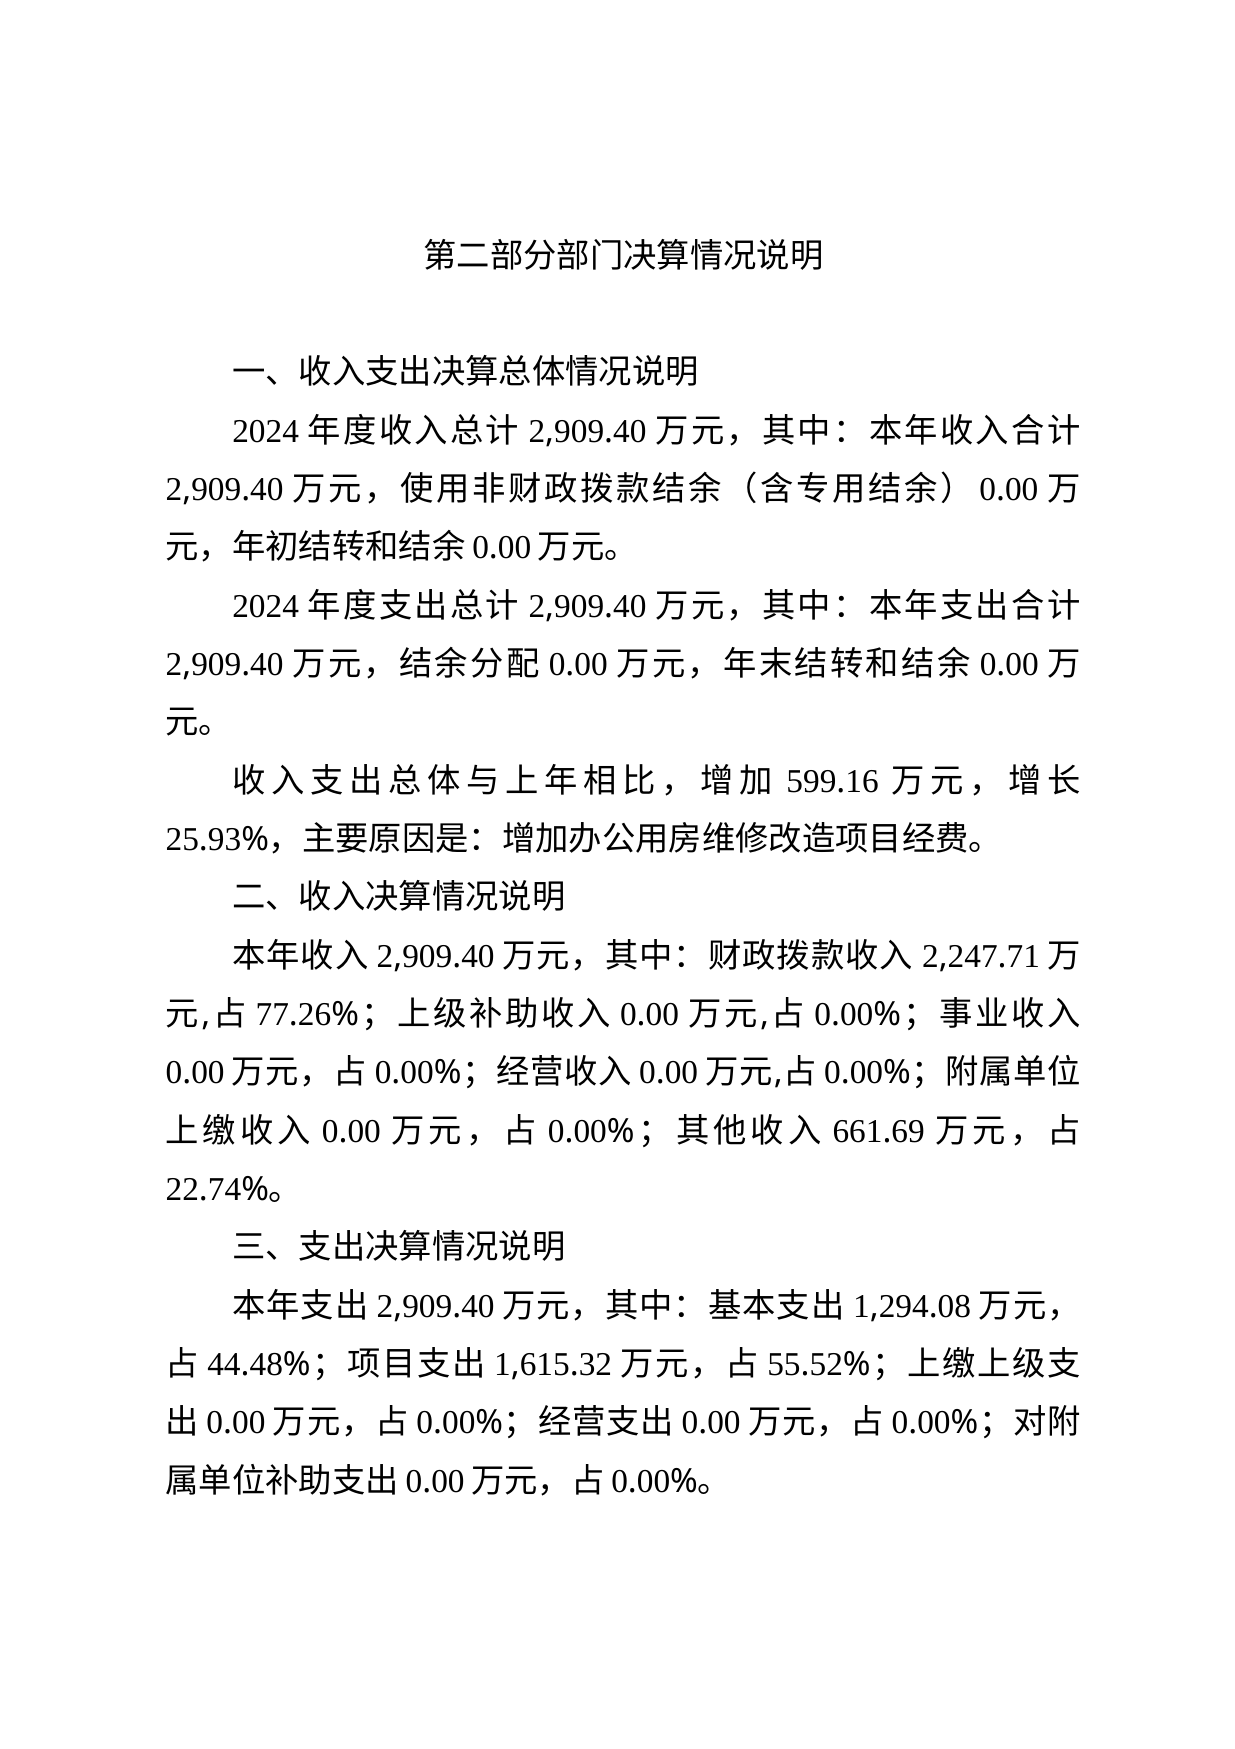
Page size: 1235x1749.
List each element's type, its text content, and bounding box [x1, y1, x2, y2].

text 二、收入决算情况说明 [165, 860, 1081, 918]
text 第二部分部门决算情况说明 [165, 218, 1081, 277]
text 2024年度收入总计2,909.40万元，其中：本年收入合计2,909.40万元，使用非财政拨款结余（含专用结余）0.00万元，年初结转和结余0.00万元。 [165, 393, 1081, 568]
text 本年支出2,909.40万元，其中：基本支出1,294.08万元，占44.48%；项目支出1,615.32万元，占55.52%；上缴上级支出0.00万元，占0.00%；经营支出0.00万元，占0.00%；对附属单位补助支出0.00万元，占0.00%。 [165, 1268, 1081, 1502]
text 收入支出总体与上年相比，增加599.16万元，增长25.93%，主要原因是：增加办公用房维修改造项目经费。 [165, 743, 1081, 860]
text 一、收入支出决算总体情况说明 [165, 335, 1081, 393]
text 2024年度支出总计2,909.40万元，其中：本年支出合计2,909.40万元，结余分配0.00万元，年末结转和结余0.00万元。 [165, 568, 1081, 743]
text 三、支出决算情况说明 [165, 1210, 1081, 1268]
text 本年收入2,909.40万元，其中：财政拨款收入2,247.71万元,占77.26%；上级补助收入0.00万元,占0.00%；事业收入0.00万元，占0.00%；经营收入0.00万元,占0.00%；附属单位上缴收入0.00万元，占0.00%；其他收入661.69万元，占22.74%。 [165, 918, 1081, 1210]
